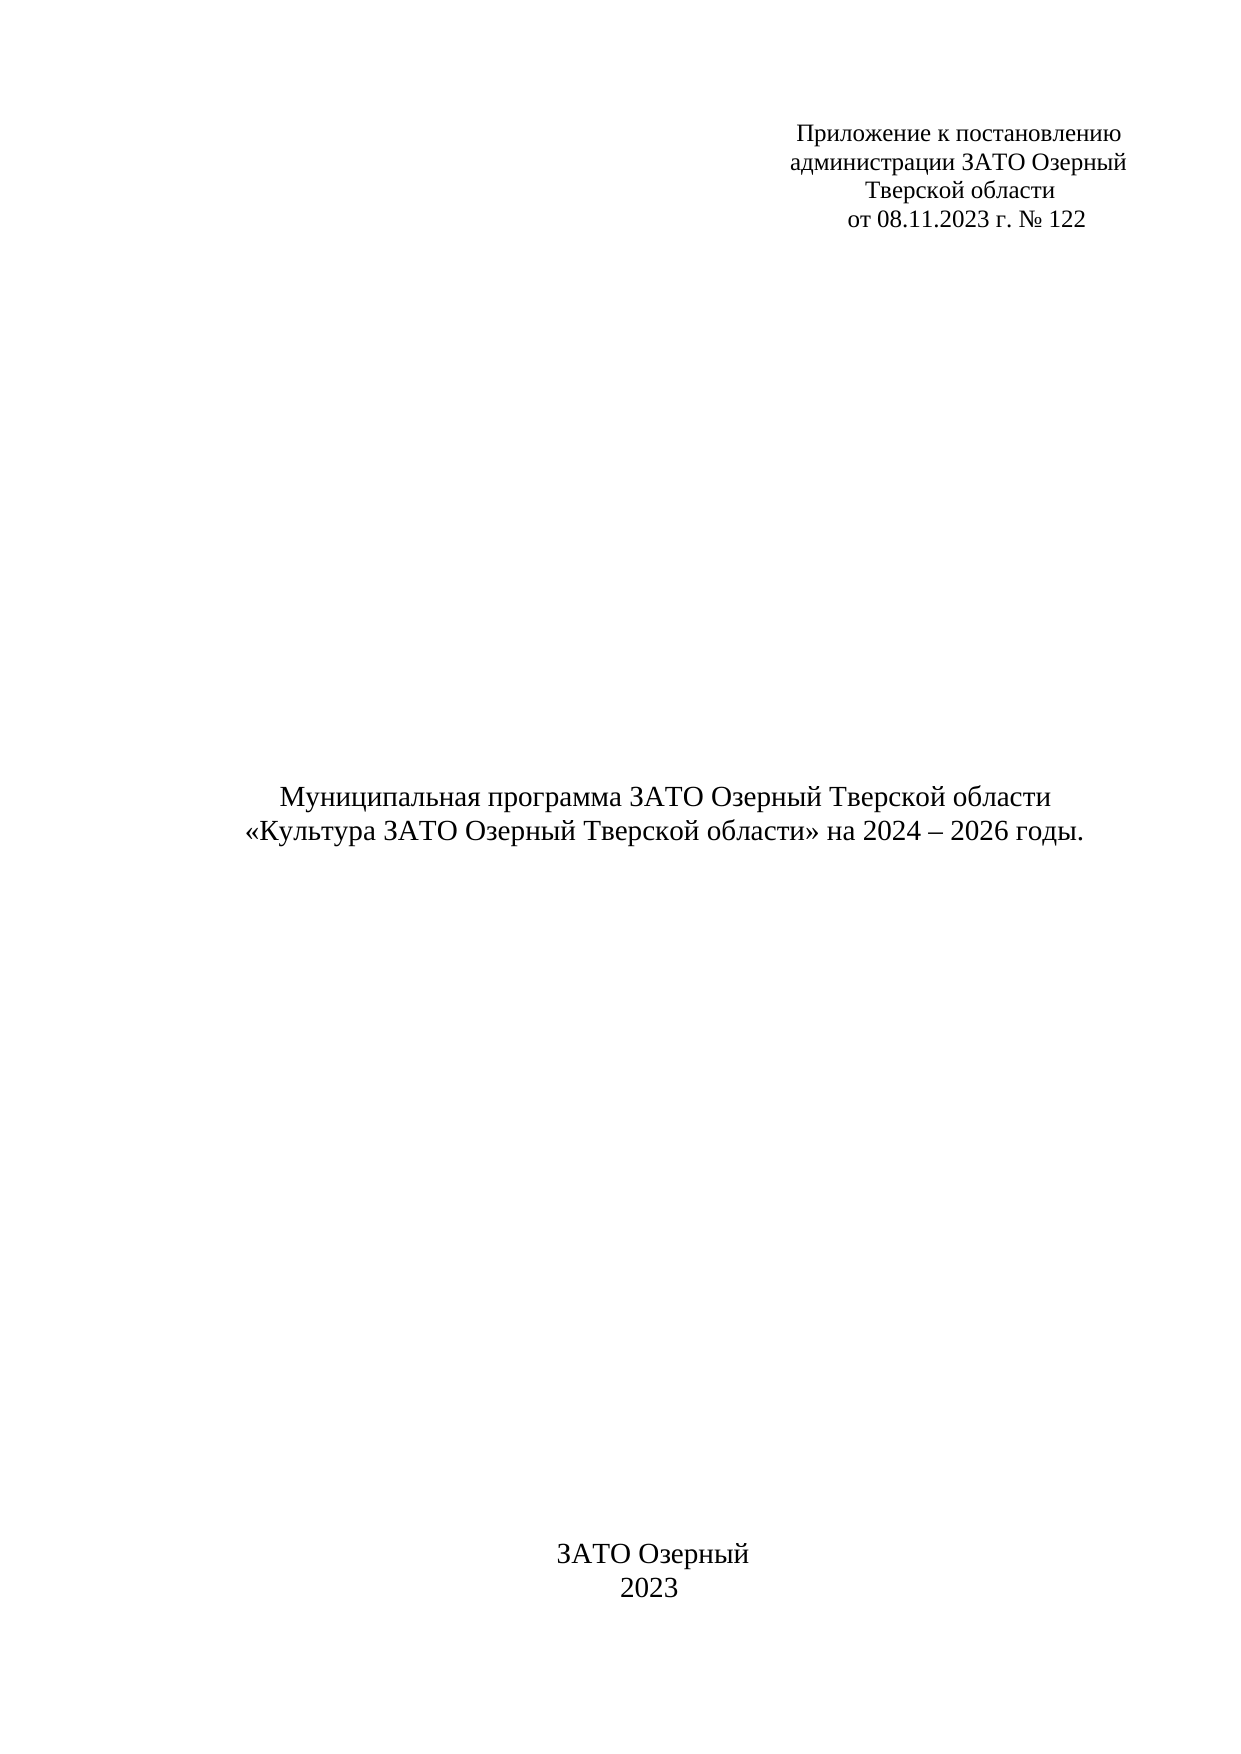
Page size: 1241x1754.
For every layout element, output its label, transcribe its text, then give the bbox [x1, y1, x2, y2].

text 2023 [177, 1570, 1152, 1603]
text от 08.11.2023 г. № 122 [177, 204, 1152, 233]
text администрации ЗАТО Озерный [177, 147, 1152, 176]
text Приложение к постановлению [177, 118, 1152, 147]
text ЗАТО Озерный [177, 1536, 1152, 1570]
text Тверской области [177, 176, 1152, 204]
text Муниципальная программа ЗАТО Озерный Тверской области [177, 779, 1152, 813]
text «Культура ЗАТО Озерный Тверской области» на 2024 – 2026 годы. [177, 813, 1152, 846]
